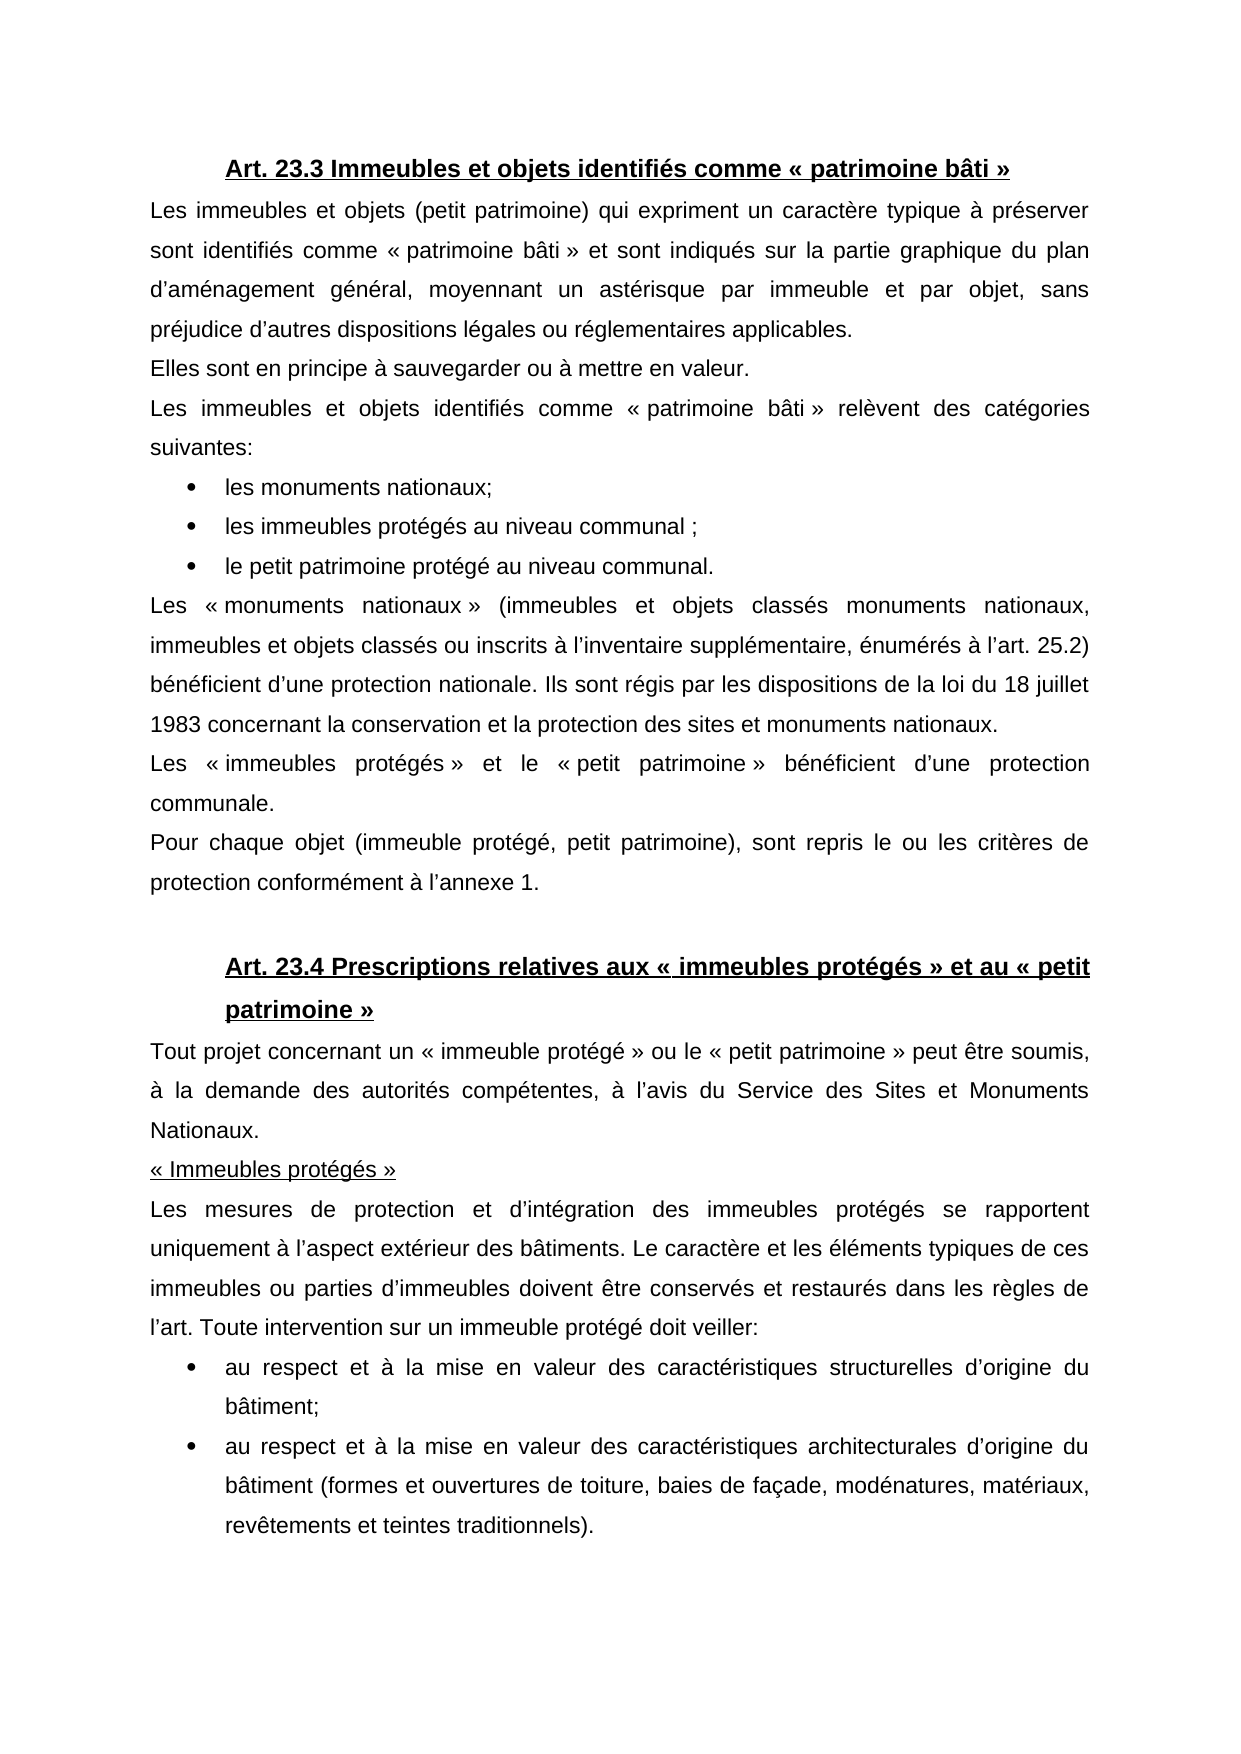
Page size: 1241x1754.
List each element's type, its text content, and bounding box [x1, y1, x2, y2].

list au respect et à la mise en valeur des caractéristiques architecturales d’origine du bâtiment (formes et ouvertures de toiture, baies de façade, modénatures, matériaux, revêtements et teintes traditionnels). [187, 1433, 1090, 1538]
text « Immeubles protégés » [150, 1156, 1090, 1183]
subtitle Art. 23.4 Prescriptions relatives aux « immeubles protégés » et au « petit patrimoine » [225, 952, 1090, 976]
list le petit patrimoine protégé au niveau communal. [187, 553, 1090, 579]
text Les immeubles et objets (petit patrimoine) qui expriment un caractère typique à préserver sont identifiés comme « patrimoine bâti » et sont indiqués sur la partie graphique du plan d’aménagement général, moyennant un astérisque par immeuble et par objet, sans préjudice d’autres dispositions légales ou réglementaires applicables. [150, 197, 1090, 342]
list les immeubles protégés au niveau communal ; [187, 513, 1090, 539]
text Elles sont en principe à sauvegarder ou à mettre en valeur. [150, 355, 1090, 382]
subtitle Art. 23.3 Immeubles et objets identifiés comme « patrimoine bâti » [225, 154, 1090, 183]
list les monuments nationaux; [187, 474, 1090, 500]
text Les « immeubles protégés » et le « petit patrimoine » bénéficient d’une protection communale. [150, 750, 1090, 816]
text Les immeubles et objets identifiés comme « patrimoine bâti » relèvent des catégories suivantes: [150, 395, 1090, 461]
list au respect et à la mise en valeur des caractéristiques structurelles d’origine du bâtiment; [187, 1354, 1090, 1419]
subtitle Art. 23.4 Prescriptions relatives aux « immeubles protégés » et au « petit patrimoine » [225, 977, 1090, 1023]
text Tout projet concernant un « immeuble protégé » ou le « petit patrimoine » peut être soumis, à la demande des autorités compétentes, à l’avis du Service des Sites et Monuments Nationaux. [150, 1038, 1090, 1143]
text Les « monuments nationaux » (immeubles et objets classés monuments nationaux, immeubles et objets classés ou inscrits à l’inventaire supplémentaire, énumérés à l’art. 25.2) bénéficient d’une protection nationale. Ils sont régis par les dispositions de la loi du 18 juillet 1983 concernant la conservation et la protection des sites et monuments nationaux. [150, 592, 1090, 737]
text Pour chaque objet (immeuble protégé, petit patrimoine), sont repris le ou les critères de protection conformément à l’annexe 1. [150, 829, 1090, 895]
text Les mesures de protection et d’intégration des immeubles protégés se rapportent uniquement à l’aspect extérieur des bâtiments. Le caractère et les éléments typiques de ces immeubles ou parties d’immeubles doivent être conservés et restaurés dans les règles de l’art. Toute intervention sur un immeuble protégé doit veiller: [150, 1196, 1090, 1341]
